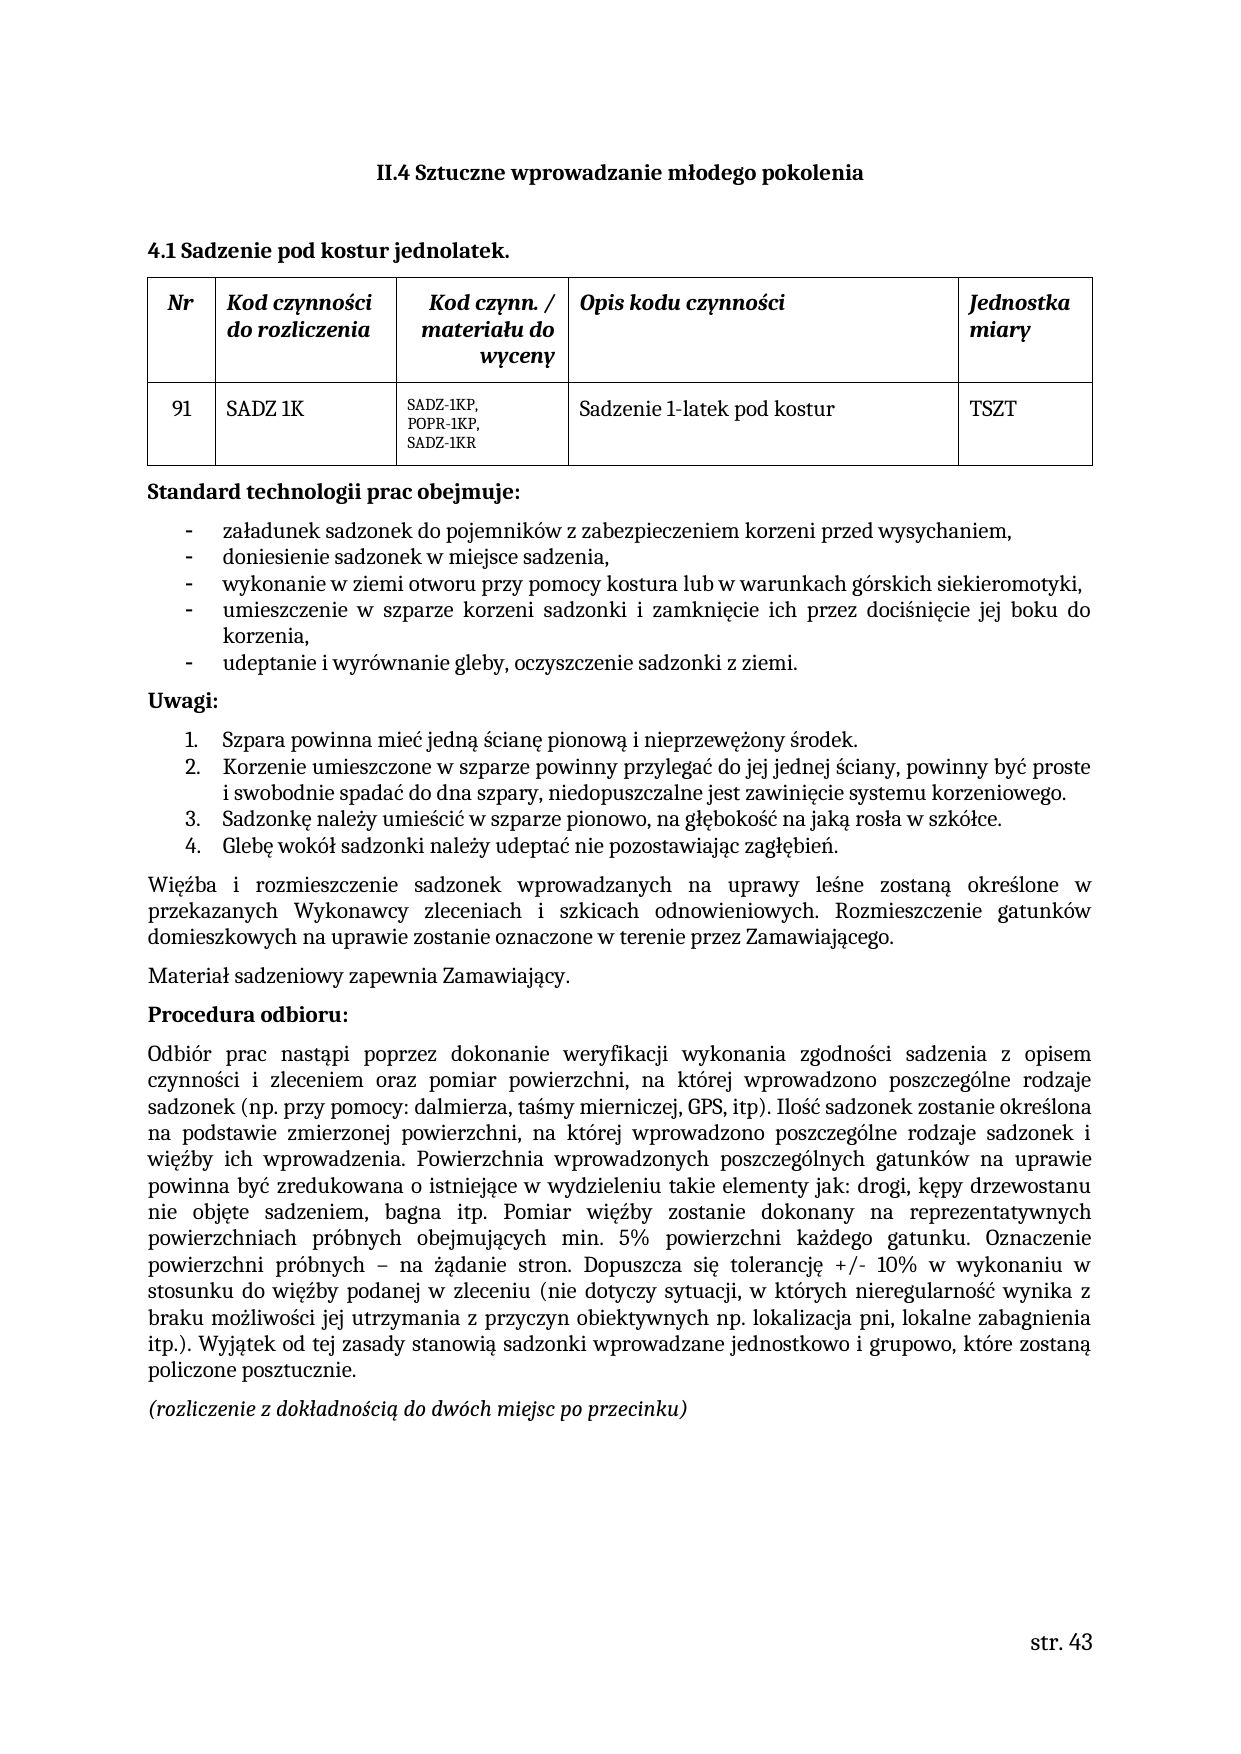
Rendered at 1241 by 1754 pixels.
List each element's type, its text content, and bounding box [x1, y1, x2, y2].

text Odbiór prac nastąpi poprzez dokonanie weryfikacji wykonania zgodności sadzenia z opisem czynności i zleceniem oraz pomiar powierzchni, na której wprowadzono poszczególne rodzaje sadzonek (np. przy pomocy: dalmierza, taśmy mierniczej, GPS, itp). Ilość sadzonek zostanie określona na podstawie zmierzonej powierzchni, na której wprowadzono poszczególne rodzaje sadzonek i więźby ich wprowadzenia. Powierzchnia wprowadzonych poszczególnych gatunków na uprawie powinna być zredukowana o istniejące w wydzieleniu takie elementy jak: drogi, kępy drzewostanu nie objęte sadzeniem, bagna itp. Pomiar więźby zostanie dokonany na reprezentatywnych powierzchniach próbnych obejmujących min. 5% powierzchni każdego gatunku. Oznaczenie powierzchni próbnych – na żądanie stron. Dopuszcza się tolerancję +/- 10% w wykonaniu w stosunku do więźby podanej w zleceniu (nie dotyczy sytuacji, w których nieregularność wynika z braku możliwości jej utrzymania z przyczyn obiektywnych np. lokalizacja pni, lokalne zabagnienia itp.). Wyjątek od tej zasady stanowią sadzonki wprowadzane jednostkowo i grupowo, które zostaną policzone posztucznie. [148, 1041, 1093, 1383]
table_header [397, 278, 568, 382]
text Standard technologii prac obejmuje: [148, 479, 1093, 505]
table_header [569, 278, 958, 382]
list Szpara powinna mieć jedną ścianę pionową i nieprzewężony środek. [185, 727, 1093, 753]
list wykonanie w ziemi otworu przy pomocy kostura lub w warunkach górskich siekieromotyki, [185, 570, 1093, 597]
text Materiał sadzeniowy zapewnia Zamawiający. [148, 963, 1093, 989]
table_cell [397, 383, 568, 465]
text (rozliczenie z dokładnością do dwóch miejsc po przecinku) [148, 1396, 1093, 1422]
list Korzenie umieszczone w szparze powinny przylegać do jej jednej ściany, powinny być proste i swobodnie spadać do dna szpary, niedopuszczalne jest zawinięcie systemu korzeniowego. [185, 753, 1093, 806]
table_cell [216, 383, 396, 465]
list Sadzonkę należy umieścić w szparze pionowo, na głębokość na jaką rosła w szkółce. [185, 806, 1093, 833]
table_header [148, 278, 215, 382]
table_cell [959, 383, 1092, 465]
text Uwagi: [148, 688, 1093, 715]
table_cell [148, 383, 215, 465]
list załadunek sadzonek do pojemników z zabezpieczeniem korzeni przed wysychaniem, [185, 518, 1093, 544]
list Glebę wokół sadzonki należy udeptać nie pozostawiając zagłębień. [185, 833, 1093, 859]
text II.4 Sztuczne wprowadzanie młodego pokolenia [148, 160, 1093, 186]
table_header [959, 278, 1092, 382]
text Procedura odbioru: [148, 1002, 1093, 1028]
list umieszczenie w szparze korzeni sadzonki i zamknięcie ich przez dociśnięcie jej boku do korzenia, [185, 597, 1093, 649]
list doniesienie sadzonek w miejsce sadzenia, [185, 544, 1093, 570]
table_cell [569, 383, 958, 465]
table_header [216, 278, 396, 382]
list udeptanie i wyrównanie gleby, oczyszczenie sadzonki z ziemi. [185, 649, 1093, 676]
text 4.1 Sadzenie pod kostur jednolatek. [148, 238, 1093, 264]
text Więźba i rozmieszczenie sadzonek wprowadzanych na uprawy leśne zostaną określone w przekazanych Wykonawcy zleceniach i szkicach odnowieniowych. Rozmieszczenie gatunków domieszkowych na uprawie zostanie oznaczone w terenie przez Zamawiającego. [148, 871, 1093, 951]
